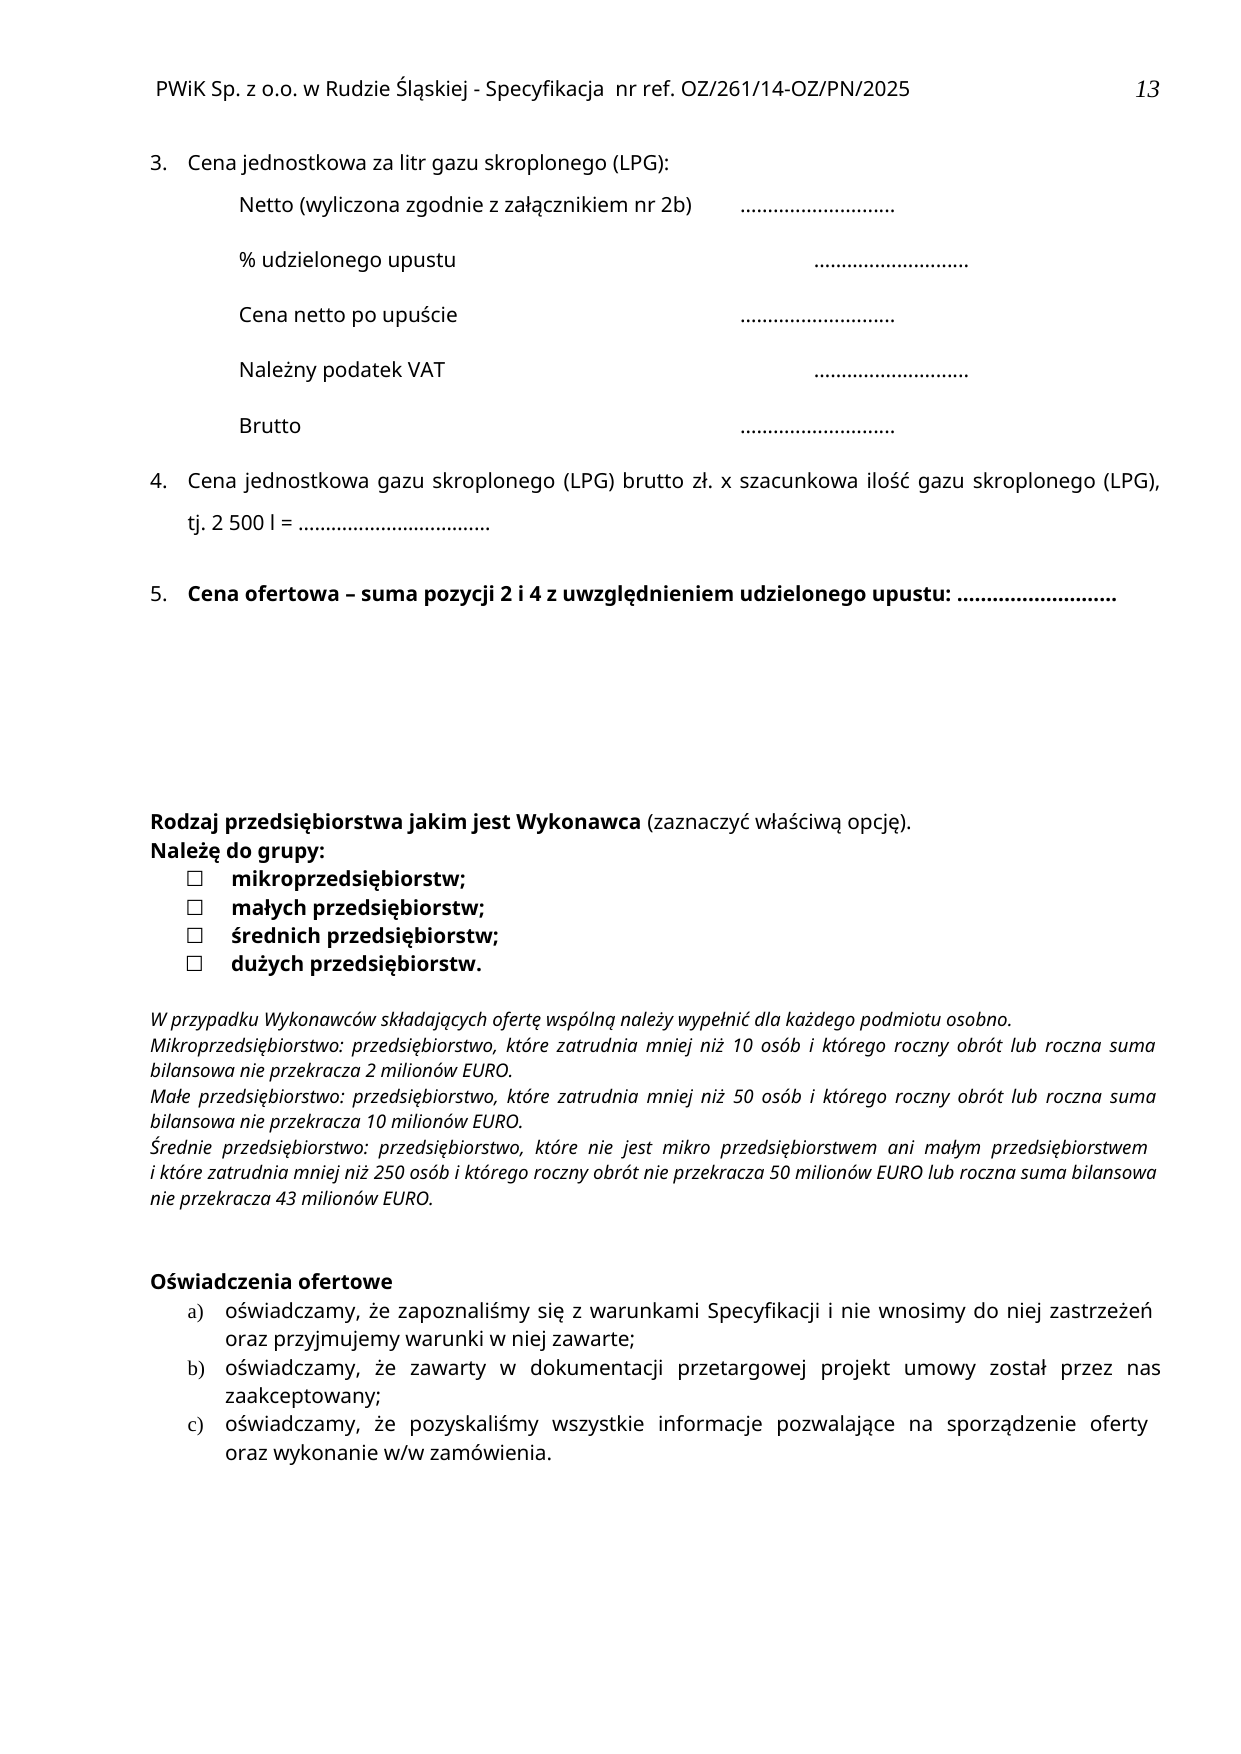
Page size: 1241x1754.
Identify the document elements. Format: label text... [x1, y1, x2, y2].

text Średnie przedsiębiorstwo: przedsiębiorstwo, które nie jest mikro przedsiębiorstwem ani małym przedsiębiorstwem i które zatrudnia mniej niż 250 osób i którego roczny obrót nie przekracza 50 milionów EURO lub roczna suma bilansowa nie przekracza 43 milionów EURO. [150, 1134, 1159, 1211]
list oświadczamy, że zawarty w dokumentacji przetargowej projekt umowy został przez nas zaakceptowany; [187, 1353, 1162, 1409]
list ☐ małych przedsiębiorstw; [179, 893, 1162, 921]
text Brutto ………................... [150, 411, 1162, 439]
text W przypadku Wykonawców składających ofertę wspólną należy wypełnić dla każdego podmiotu osobno. [150, 1006, 1159, 1032]
list oświadczamy, że zapoznaliśmy się z warunkami Specyfikacji i nie wnosimy do niej zastrzeżeń oraz przyjmujemy warunki w niej zawarte; [187, 1296, 1162, 1353]
text Należę do grupy: [150, 836, 1159, 864]
list ☐ mikroprzedsiębiorstw; [179, 864, 1162, 893]
text Netto (wyliczona zgodnie z załącznikiem nr 2b) ………................... [150, 190, 1162, 219]
text ☐ średnich przedsiębiorstw; [185, 921, 1162, 949]
list oświadczamy, że pozyskaliśmy wszystkie informacje pozwalające na sporządzenie oferty oraz wykonanie w/w zamówienia. [187, 1409, 1162, 1466]
text % udzielonego upustu ………................... [150, 245, 1162, 274]
list ☐ dużych przedsiębiorstw. [103, 949, 1162, 978]
list Cena ofertowa – suma pozycji 2 i 4 z uwzględnieniem udzielonego upustu: ……………………… [150, 579, 1162, 637]
list Cena jednostkowa za litr gazu skroplonego (LPG): [150, 148, 1162, 176]
text Małe przedsiębiorstwo: przedsiębiorstwo, które zatrudnia mniej niż 50 osób i którego roczny obrót lub roczna suma bilansowa nie przekracza 10 milionów EURO. [150, 1083, 1159, 1134]
text Cena netto po upuście ………................... [150, 301, 1162, 329]
text Rodzaj przedsiębiorstwa jakim jest Wykonawca (zaznaczyć właściwą opcję). [150, 807, 1162, 836]
text Oświadczenia ofertowe [150, 1267, 1162, 1296]
text Mikroprzedsiębiorstwo: przedsiębiorstwo, które zatrudnia mniej niż 10 osób i którego roczny obrót lub roczna suma bilansowa nie przekracza 2 milionów EURO. [150, 1032, 1159, 1083]
text Należny podatek VAT ………................... [150, 356, 1162, 384]
list Cena jednostkowa gazu skroplonego (LPG) brutto zł. x szacunkowa ilość gazu skroplonego (LPG), tj. 2 500 l = …………………….…….… [150, 466, 1162, 537]
